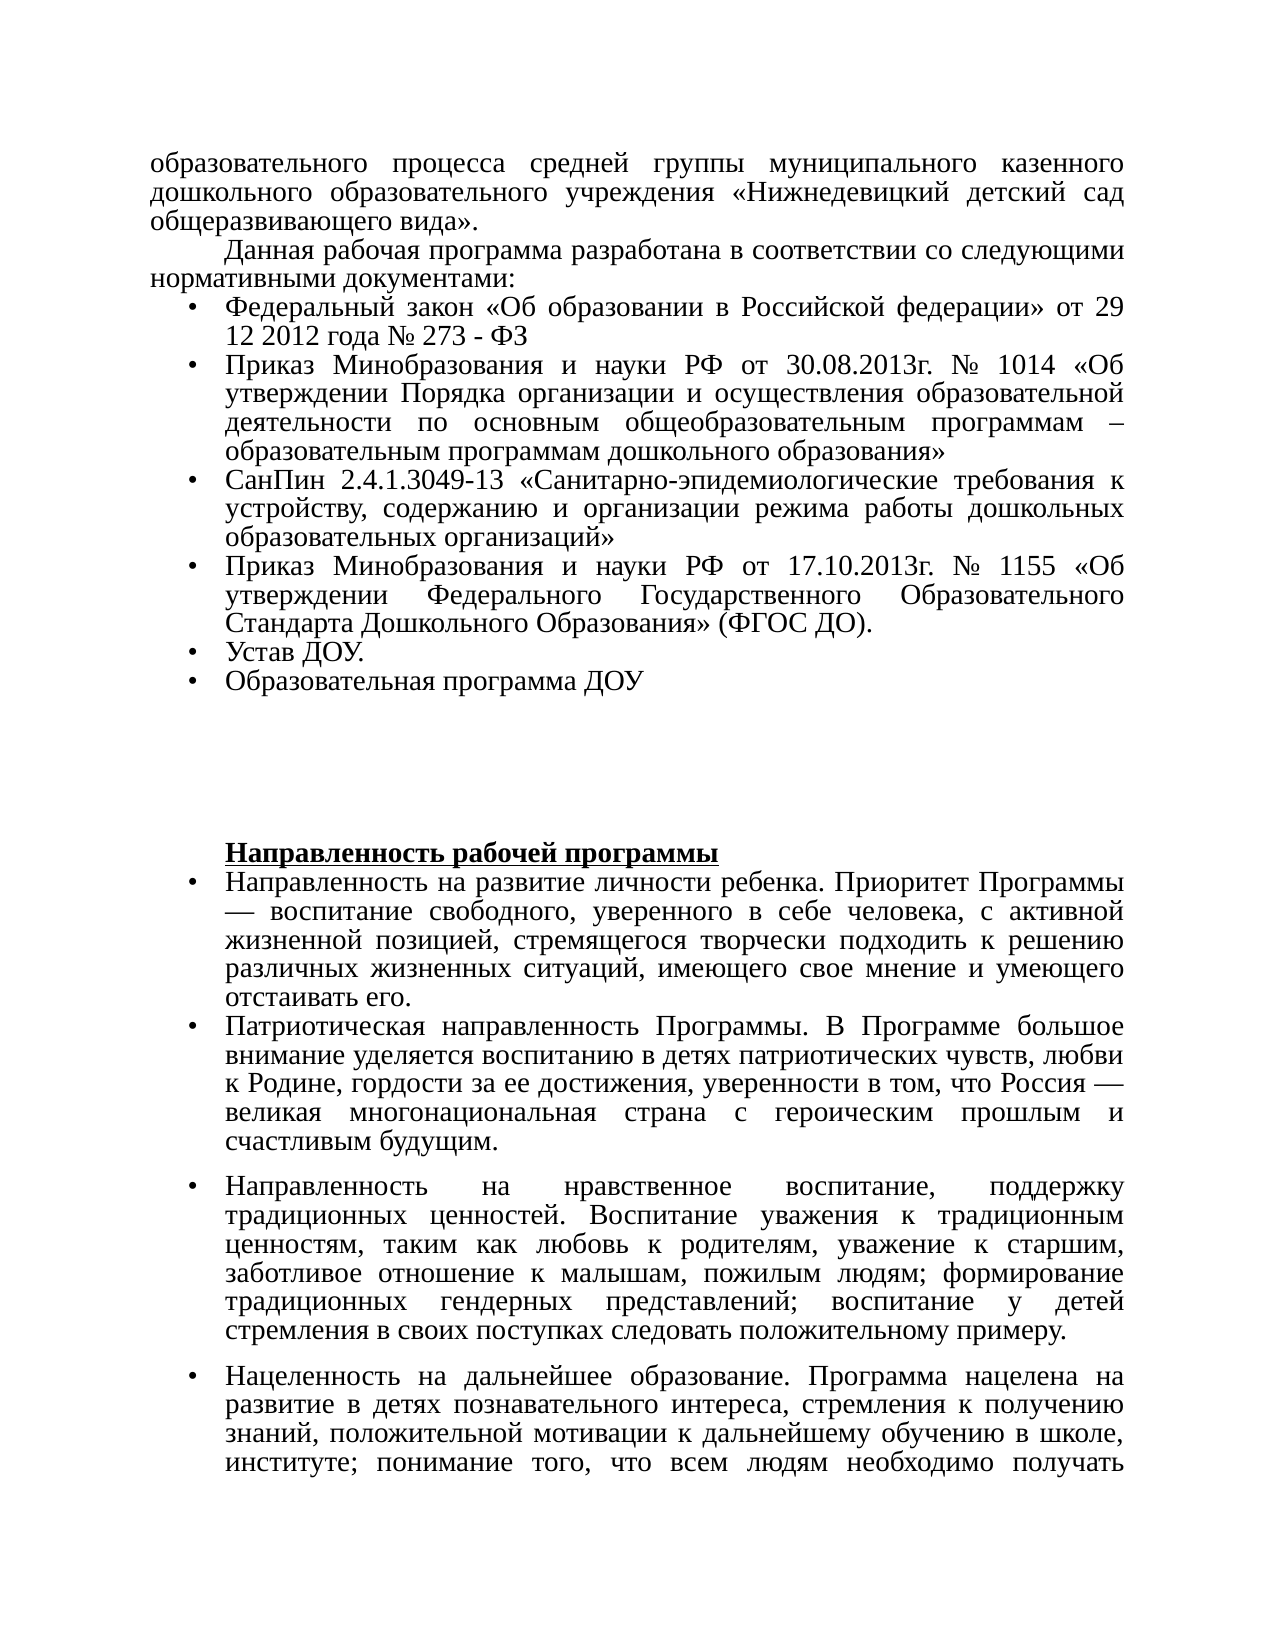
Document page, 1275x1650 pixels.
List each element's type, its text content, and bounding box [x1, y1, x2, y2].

list Федеральный закон «Об образовании в Российской федерации» от 29 12 2012 года № 273 - ФЗ [187, 294, 1125, 351]
list Приказ Минобразования и науки РФ от 30.08.2013г. № 1014 «Об утверждении Порядка организации и осуществления образовательной деятельности по основным общеобразовательным программам – образовательным программам дошкольного образования» [187, 351, 1125, 466]
list Образовательная программа ДОУ [187, 667, 1125, 696]
list Направленность на нравственное воспитание, поддержку традиционных ценностей. Воспитание уважения к традиционным ценностям, таким как любовь к родителям, уважение к старшим, заботливое отношение к малышам, пожилым людям; формирование традиционных гендерных представлений; воспитание у детей стремления в своих поступках следовать положительному примеру. [187, 1173, 1125, 1345]
text Данная рабочая программа разработана в соответствии со следующими нормативными документами: [150, 236, 1125, 294]
list Приказ Минобразования и науки РФ от 17.10.2013г. № 1155 «Об утверждении Федерального Государственного Образовательного Стандарта Дошкольного Образования» (ФГОС ДО). [187, 552, 1125, 639]
list Устав ДОУ. [187, 639, 1125, 667]
text Направленность рабочей программы [225, 840, 1125, 869]
list СанПин 2.4.1.3049-13 «Санитарно-эпидемиологические требования к устройству, содержанию и организации режима работы дошкольных образовательных организаций» [187, 466, 1125, 552]
list Направленность на развитие личности ребенка. Приоритет Программы — воспитание свободного, уверенного в себе человека, с активной жизненной позицией, стремящегося творчески подходить к решению различных жизненных ситуаций, имеющего свое мнение и умеющего отстаивать его. [187, 869, 1125, 1012]
list Патриотическая направленность Программы. В Программе большое внимание уделяется воспитанию в детях патриотических чувств, любви к Родине, гордости за ее достижения, уверенности в том, что Россия — великая многонациональная страна с героическим прошлым и счастливым будущим. [187, 1012, 1125, 1156]
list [187, 1362, 1125, 1477]
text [150, 150, 1125, 236]
